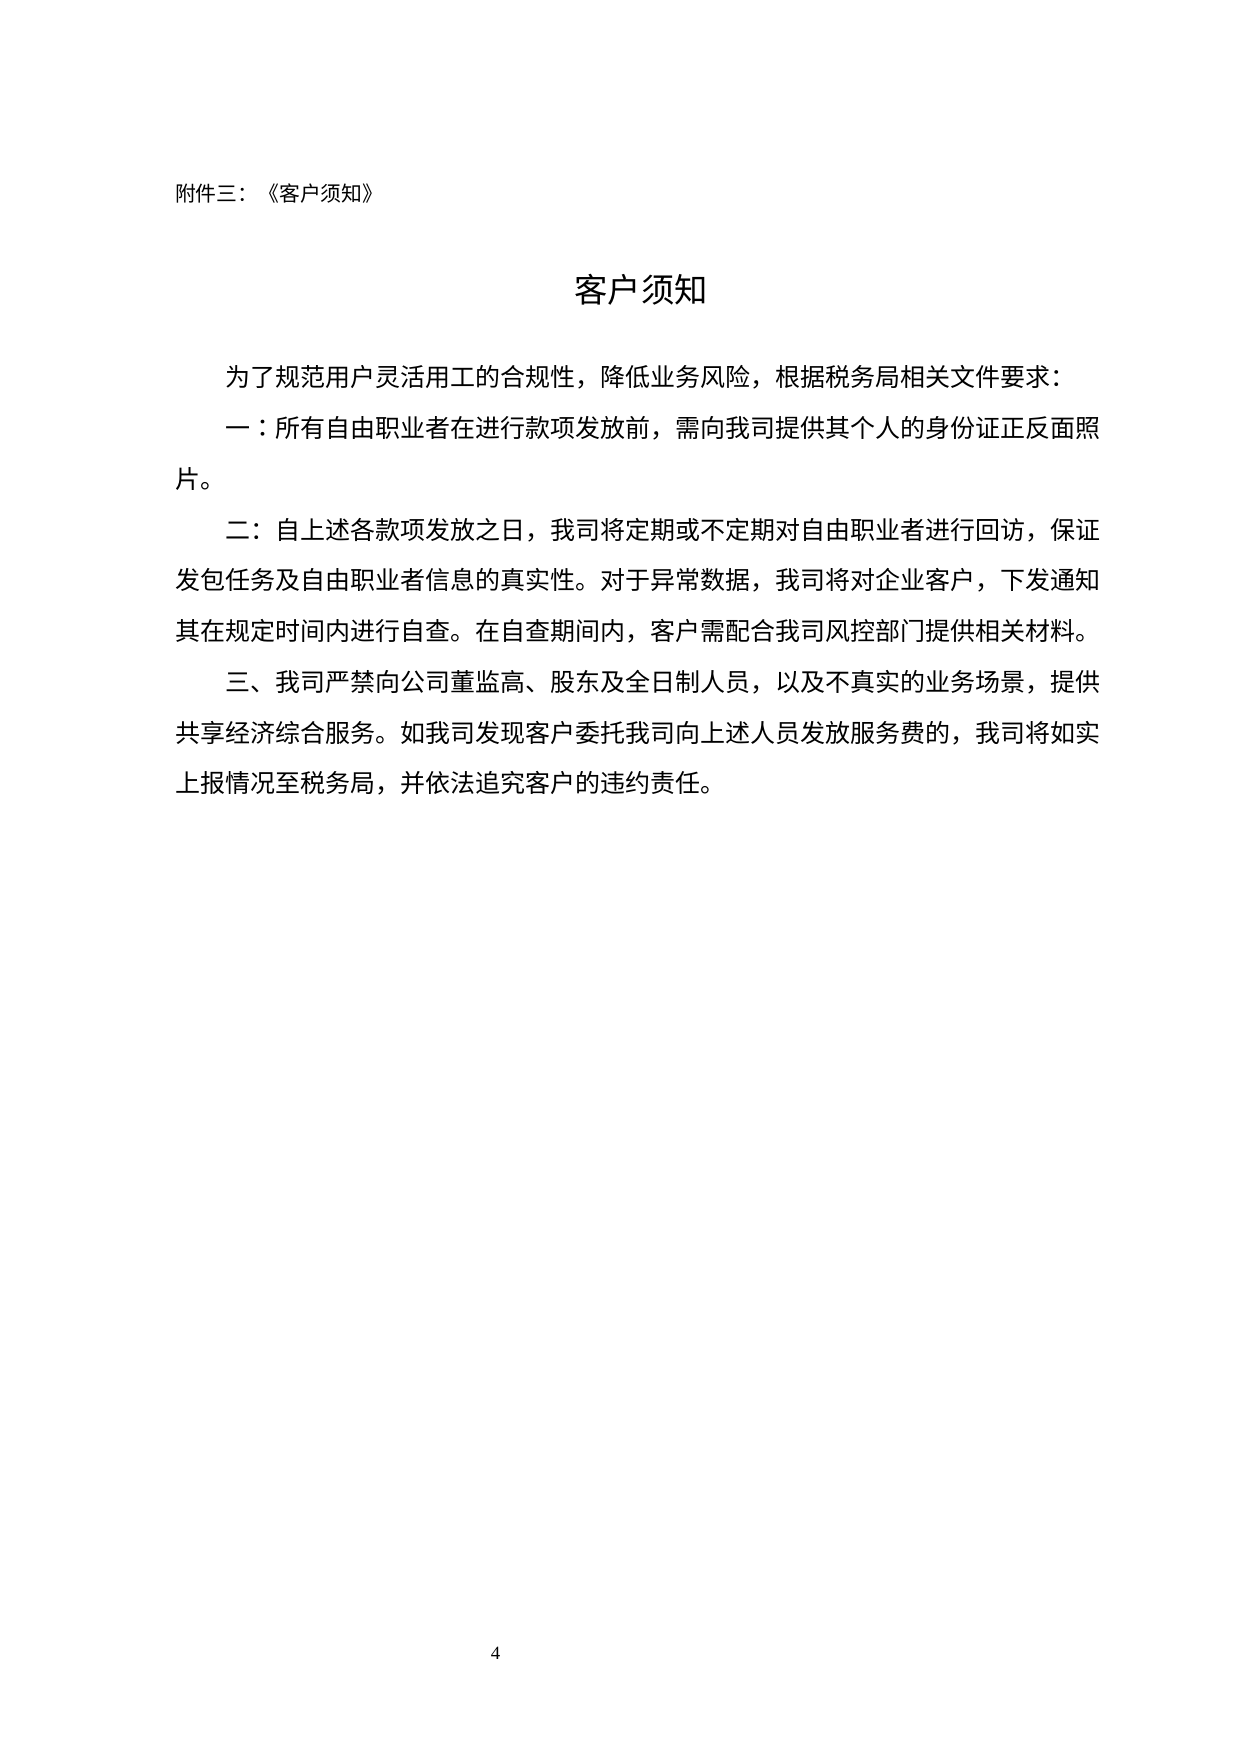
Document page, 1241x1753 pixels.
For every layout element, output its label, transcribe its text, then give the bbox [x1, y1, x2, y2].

text 为了规范用户灵活用工的合规性，降低业务风险，根据税务局相关文件要求： [175, 358, 1107, 394]
text 附件三：《客户须知》 [175, 177, 1107, 207]
text 三、我司严禁向公司董监高、股东及全日制人员，以及不真实的业务场景，提供共享经济综合服务。如我司发现客户委托我司向上述人员发放服务费的，我司将如实上报情况至税务局，并依法追究客户的违约责任。 [175, 662, 1107, 800]
text 一：所有自由职业者在进行款项发放前，需向我司提供其个人的身份证正反面照片。 [175, 409, 1107, 496]
text 二：自上述各款项发放之日，我司将定期或不定期对自由职业者进行回访，保证发包任务及自由职业者信息的真实性。对于异常数据，我司将对企业客户，下发通知其在规定时间内进行自查。在自查期间内，客户需配合我司风控部门提供相关材料。 [175, 510, 1107, 648]
text 客户须知 [175, 264, 1107, 312]
